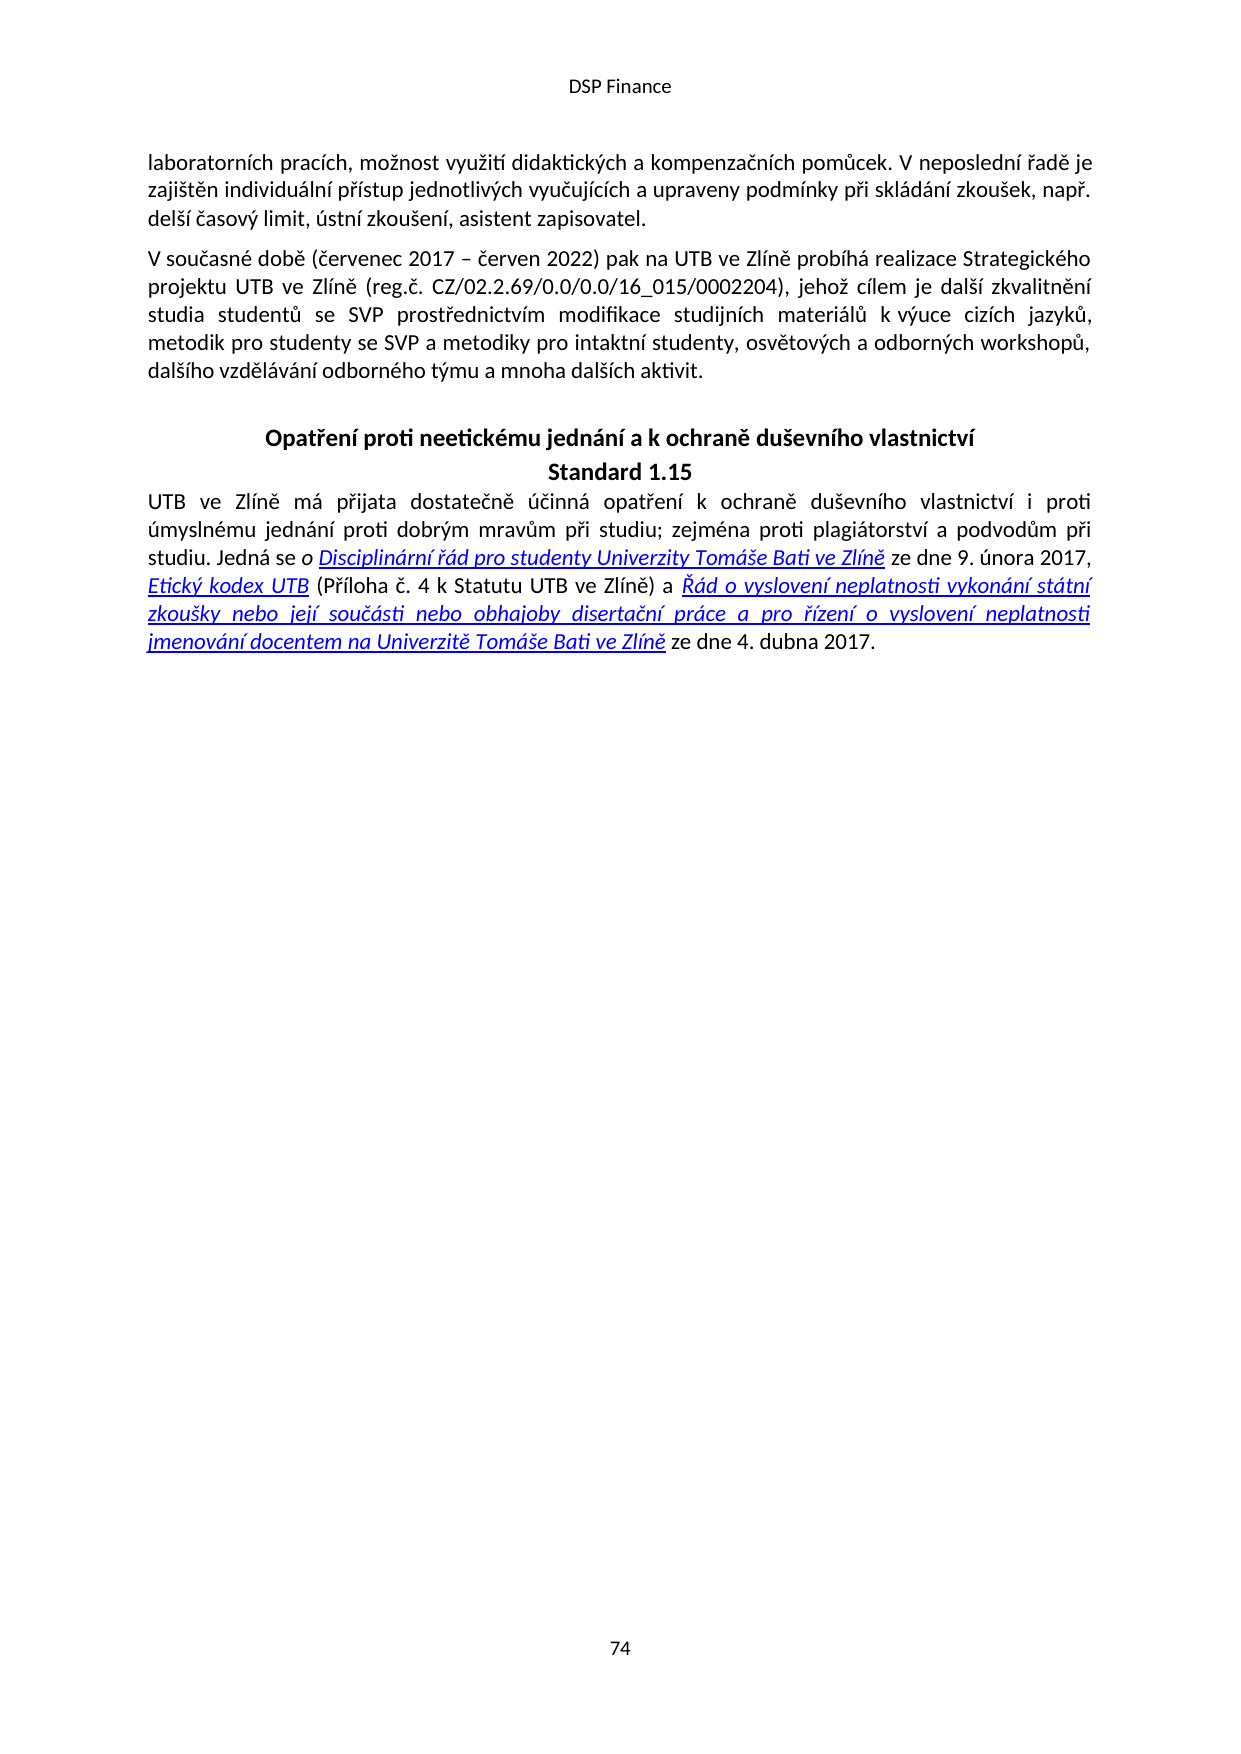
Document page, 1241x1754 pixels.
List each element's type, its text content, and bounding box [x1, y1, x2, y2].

text UTB ve Zlíně má přijata dostatečně účinná opatření k ochraně duševního vlastnictví i proti úmyslnému jednání proti dobrým mravům při studiu; zejména proti plagiátorství a podvodům při studiu. Jedná se o Disciplinární řád pro studenty Univerzity Tomáše Bati ve Zlíně ze dne 9. února 2017, Etický kodex UTB (Příloha č. 4 k Statutu UTB ve Zlíně) a Řád o vyslovení neplatnosti vykonání státní zkoušky nebo její součásti nebo obhajoby disertační práce a pro řízení o vyslovení neplatnosti jmenování docentem na Univerzitě Tomáše Bati ve Zlíně ze dne 4. dubna 2017. [148, 487, 1093, 655]
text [148, 148, 1093, 232]
text V současné době (červenec 2017 – červen 2022) pak na UTB ve Zlíně probíhá realizace Strategického projektu UTB ve Zlíně (reg.č. CZ/02.2.69/0.0/0.0/16_015/0002204), jehož cílem je další zkvalitnění studia studentů se SVP prostřednictvím modifikace studijních materiálů k výuce cizích jazyků, metodik pro studenty se SVP a metodiky pro intaktní studenty, osvětových a odborných workshopů, dalšího vzdělávání odborného týmu a mnoha dalších aktivit. [148, 244, 1093, 384]
subtitle Standard 1.15 [148, 456, 1093, 487]
subtitle Opatření proti neetickému jednání a k ochraně duševního vlastnictví [148, 422, 1093, 452]
